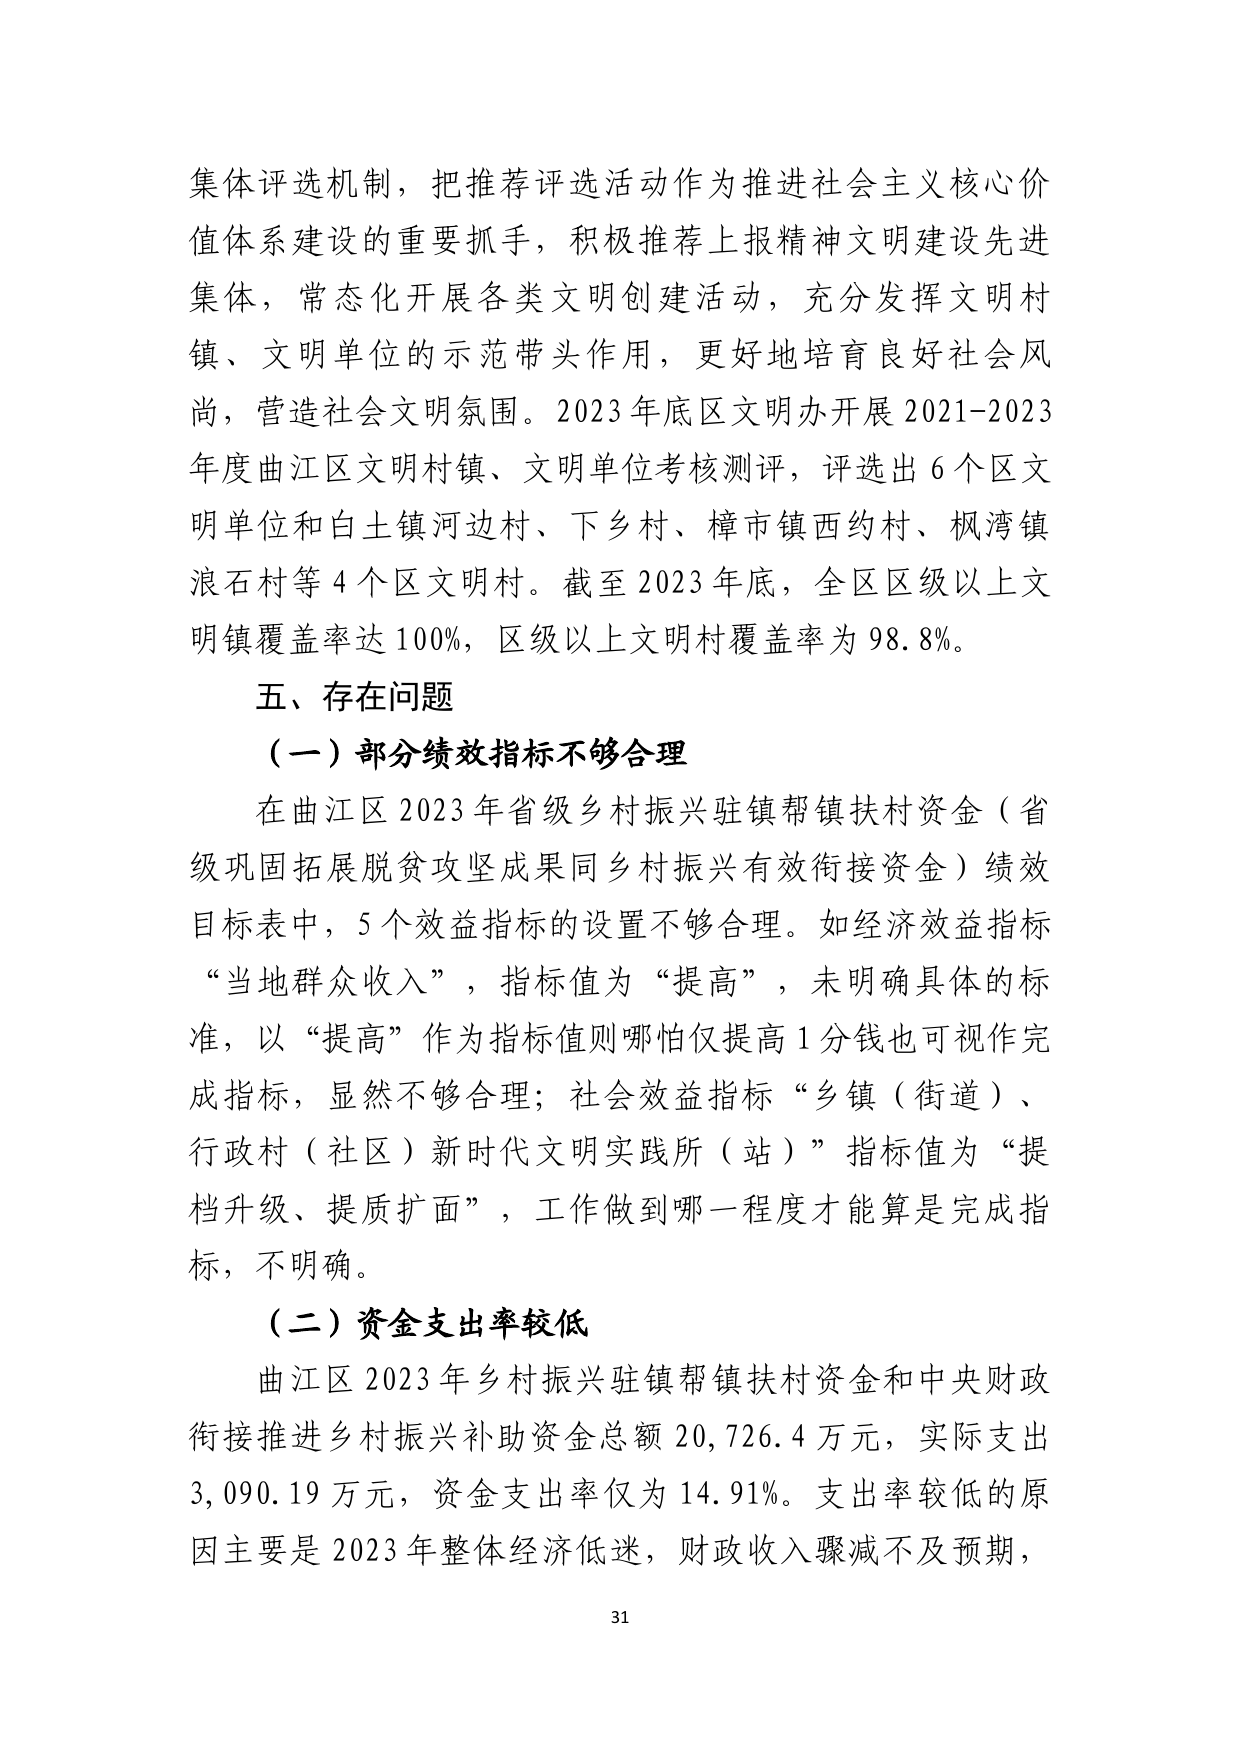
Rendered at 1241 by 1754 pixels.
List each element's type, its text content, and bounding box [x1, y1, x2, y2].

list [187, 162, 1053, 656]
text 五、存在问题 [187, 675, 1053, 713]
text （二）资金支出率较低 [187, 1302, 1053, 1339]
text 在曲江区2023年省级乡村振兴驻镇帮镇扶村资金（省级巩固拓展脱贫攻坚成果同乡村振兴有效衔接资金）绩效目标表中，5个效益指标的设置不够合理。如经济效益指标“当地群众收入”，指标值为“提高”，未明确具体的标准，以“提高”作为指标值则哪怕仅提高1分钱也可视作完成指标，显然不够合理；社会效益指标“乡镇（街道）、行政村（社区）新时代文明实践所（站）”指标值为“提档升级、提质扩面”，工作做到哪一程度才能算是完成指标，不明确。 [187, 789, 1053, 1283]
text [187, 1358, 1053, 1567]
text （一）部分绩效指标不够合理 [187, 732, 1053, 770]
